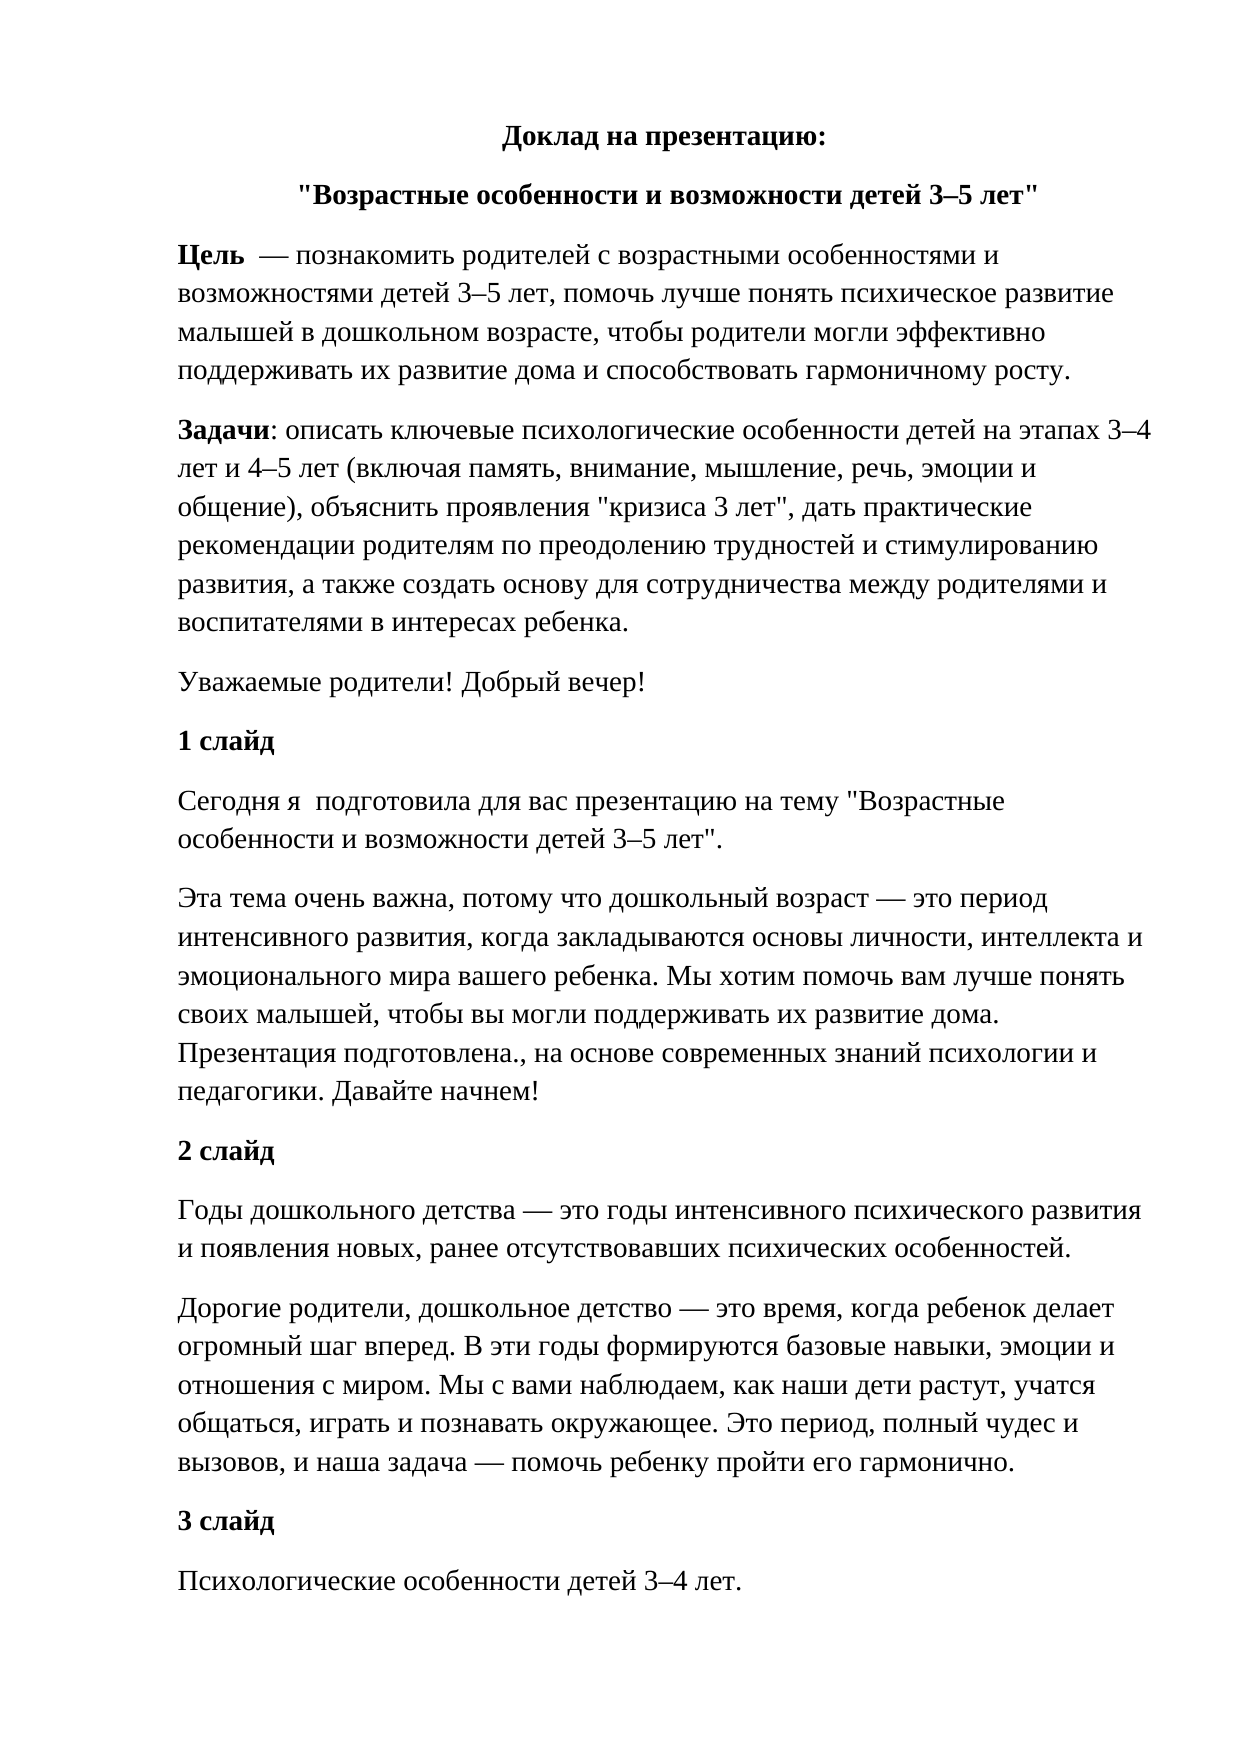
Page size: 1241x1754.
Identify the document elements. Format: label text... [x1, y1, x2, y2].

text Уважаемые родители! Добрый вечер! [177, 664, 1152, 697]
text "Возрастные особенности и возможности детей 3–5 лет" [177, 177, 1152, 211]
text Эта тема очень важна, потому что дошкольный возраст — это период интенсивного развития, когда закладываются основы личности, интеллекта и эмоционального мира вашего ребенка. Мы хотим помочь вам лучше понять своих малышей, чтобы вы могли поддерживать их развитие дома. Презентация подготовлена., на основе современных знаний психологии и педагогики. Давайте начнем! [177, 881, 1152, 1107]
text 2 слайд [177, 1133, 1152, 1166]
text Задачи: описать ключевые психологические особенности детей на этапах 3–4 лет и 4–5 лет (включая память, внимание, мышление, речь, эмоции и общение), объяснить проявления "кризиса 3 лет", дать практические рекомендации родителям по преодолению трудностей и стимулированию развития, а также создать основу для сотрудничества между родителями и воспитателями в интересах ребенка. [177, 412, 1152, 638]
text Доклад на презентацию: [177, 118, 1152, 152]
text Годы дошкольного детства — это годы интенсивного психического развития и появления новых, ранее отсутствовавших психических особенностей. [177, 1192, 1152, 1264]
text Сегодня я подготовила для вас презентацию на тему "Возрастные особенности и возможности детей 3–5 лет". [177, 783, 1152, 855]
text Психологические особенности детей 3–4 лет. [177, 1563, 1152, 1596]
text 1 слайд [177, 723, 1152, 757]
text Дорогие родители, дошкольное детство — это время, когда ребенок делает огромный шаг вперед. В эти годы формируются базовые навыки, эмоции и отношения с миром. Мы с вами наблюдаем, как наши дети растут, учатся общаться, играть и познавать окружающее. Это период, полный чудес и вызовов, и наша задача — помочь ребенку пройти его гармонично. [177, 1290, 1152, 1478]
text Цель — познакомить родителей с возрастными особенностями и возможностями детей 3–5 лет, помочь лучше понять психическое развитие малышей в дошкольном возрасте, чтобы родители могли эффективно поддерживать их развитие дома и способствовать гармоничному росту. [177, 237, 1152, 386]
text 3 слайд [177, 1503, 1152, 1537]
